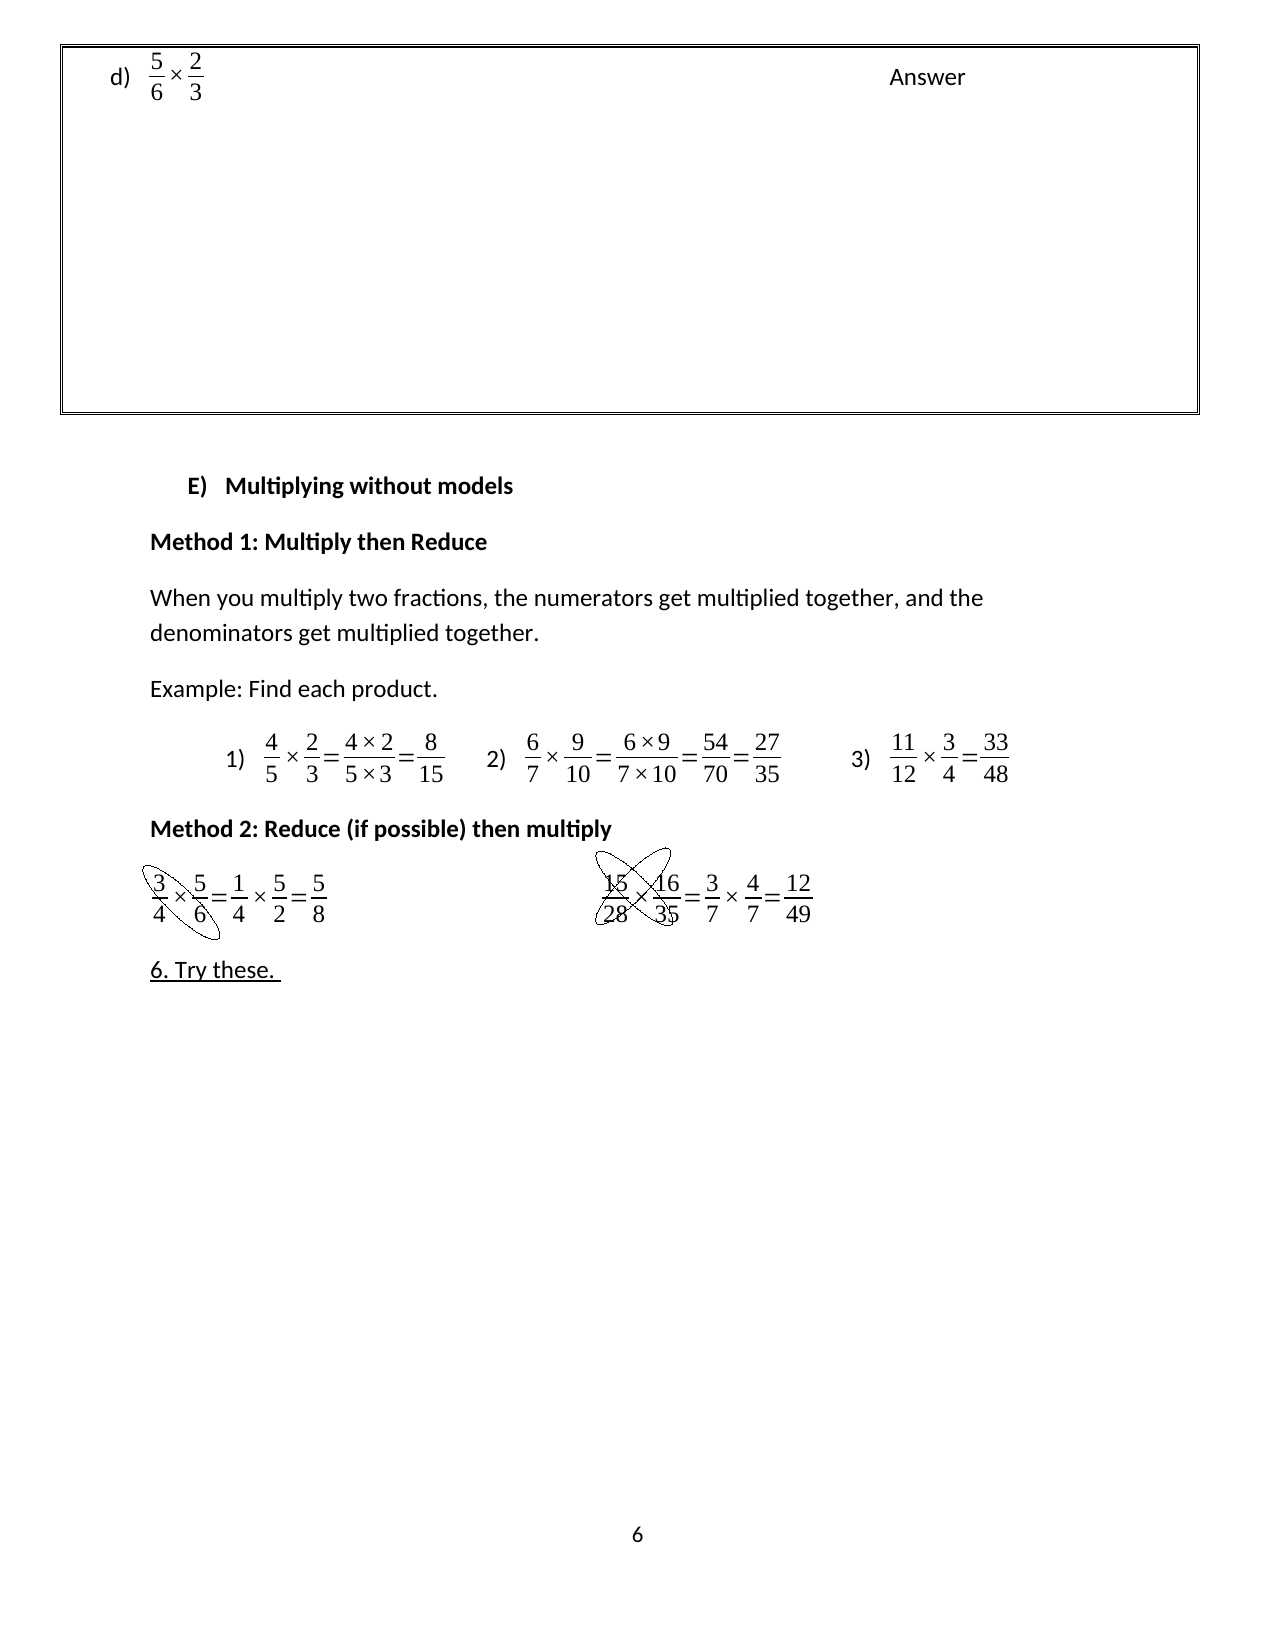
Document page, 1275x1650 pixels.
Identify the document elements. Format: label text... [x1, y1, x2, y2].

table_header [63, 48, 1197, 412]
text When you multiply two fractions, the numerators get multiplied together, and the denominators get multiplied together. [150, 582, 1125, 648]
text Method 2: Reduce (if possible) then multiply [150, 813, 1125, 844]
list 6. Try these. [150, 954, 1125, 984]
list 1) 2) 3) [225, 729, 1125, 788]
list Multiplying without models [187, 471, 1125, 501]
text Example: Find each product. [150, 673, 1125, 703]
text Method 1: Multiply then Reduce [150, 526, 1125, 557]
